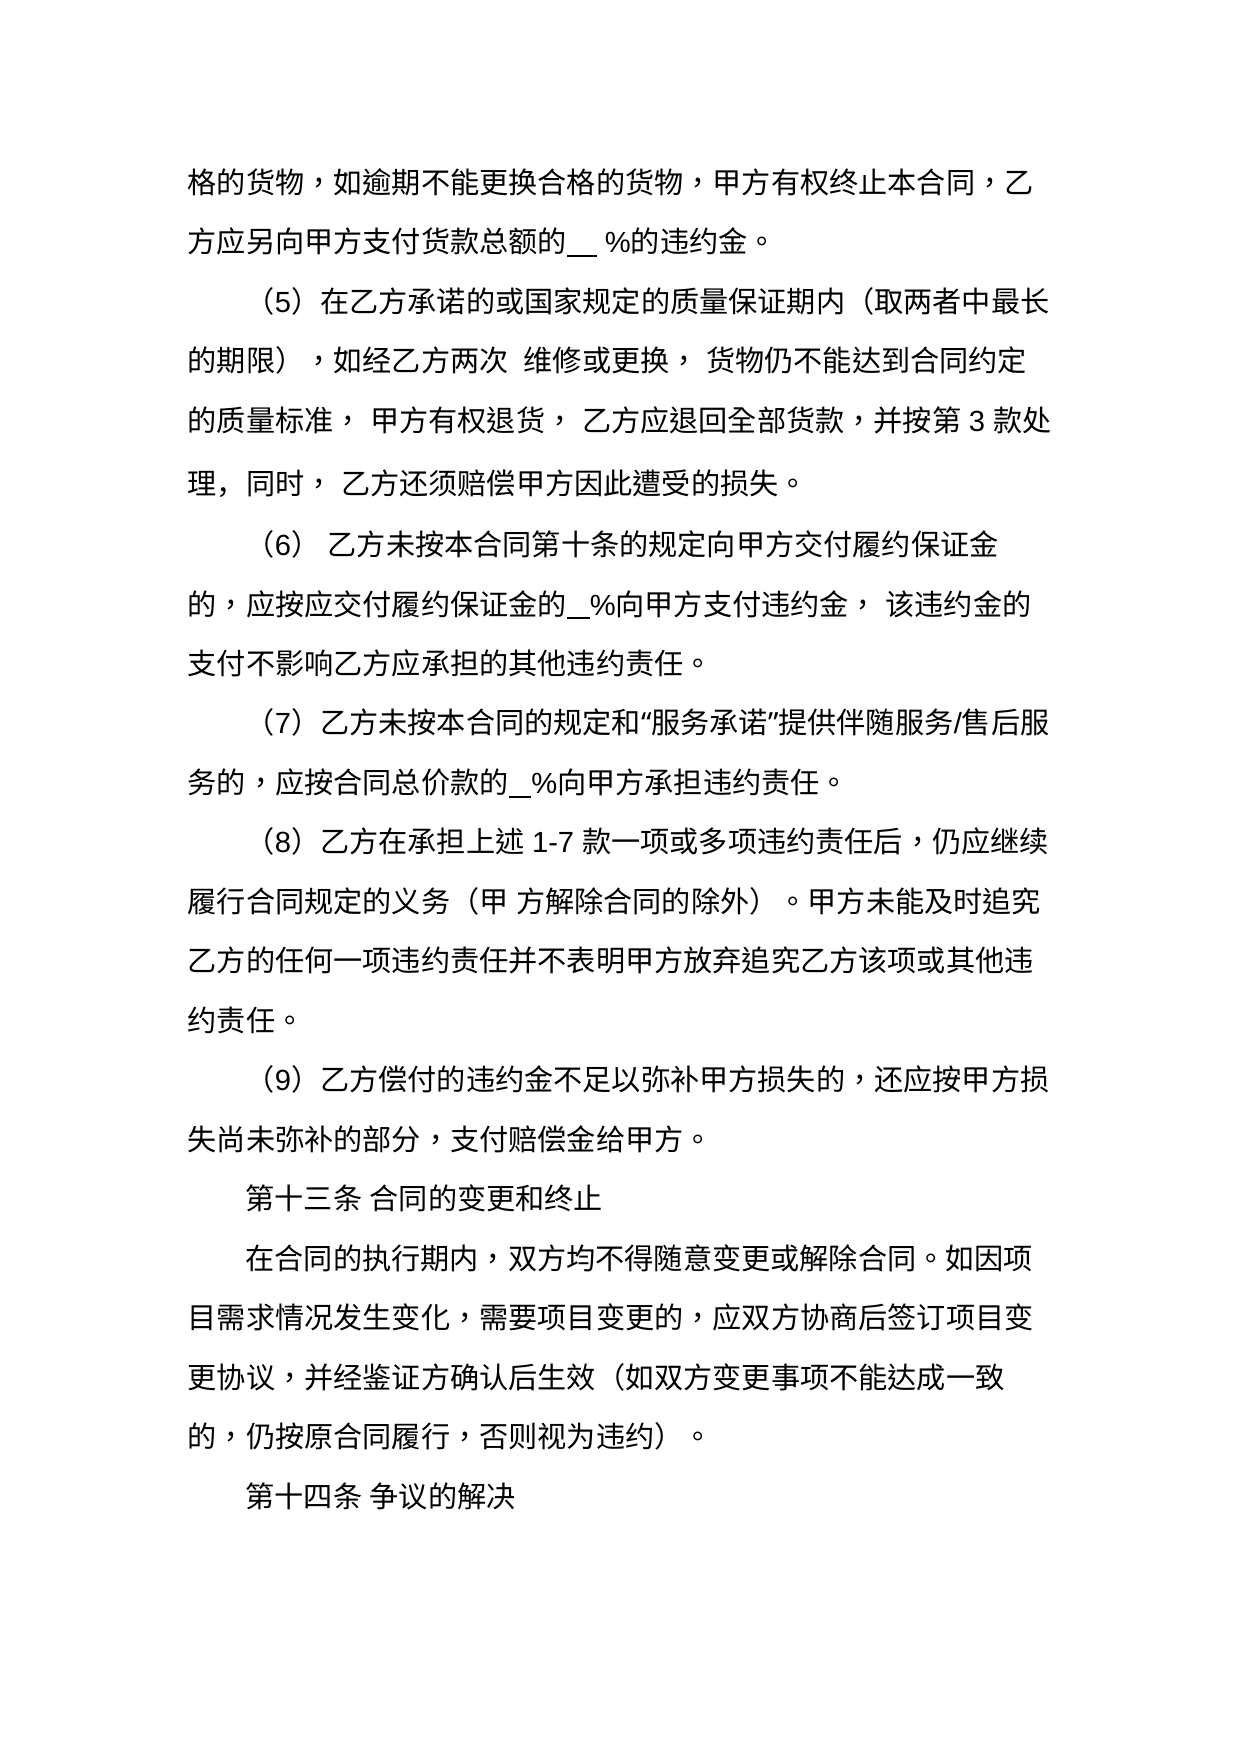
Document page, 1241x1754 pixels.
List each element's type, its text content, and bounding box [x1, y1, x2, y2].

text （9）乙方偿付的违约金不足以弥补甲方损失的，还应按甲方损失尚未弥补的部分，支付赔偿金给甲方。 [187, 1059, 1053, 1159]
text 第十三条 合同的变更和终止 [187, 1178, 1053, 1218]
text （6） 乙方未按本合同第十条的规定向甲方交付履约保证金的，应按应交付履约保证金的 %向甲方支付违约金， 该违约金的支付不影响乙方应承担的其他违约责任。 [187, 524, 1053, 683]
text （7）乙方未按本合同的规定和“服务承诺”提供伴随服务/售后服务的，应按合同总价款的 %向甲方承担违约责任。 [187, 703, 1053, 802]
text 第十四条 争议的解决 [187, 1476, 1053, 1516]
text 在合同的执行期内，双方均不得随意变更或解除合同。如因项目需求情况发生变化，需要项目变更的，应双方协商后签订项目变更协议，并经鉴证方确认后生效（如双方变更事项不能达成一致的，仍按原合同履行，否则视为违约）。 [187, 1238, 1053, 1456]
text （8）乙方在承担上述 1-7 款一项或多项违约责任后，仍应继续履行合同规定的义务（甲 方解除合同的除外）。甲方未能及时追究乙方的任何一项违约责任并不表明甲方放弃追究乙方该项或其他违约责任。 [187, 822, 1053, 1040]
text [187, 162, 1053, 261]
text （5）在乙方承诺的或国家规定的质量保证期内（取两者中最长的期限），如经乙方两次 维修或更换， 货物仍不能达到合同约定的质量标准， 甲方有权退货， 乙方应退回全部货款，并按第 3 款处理，同时， 乙方还须赔偿甲方因此遭受的损失。 [187, 281, 1053, 503]
